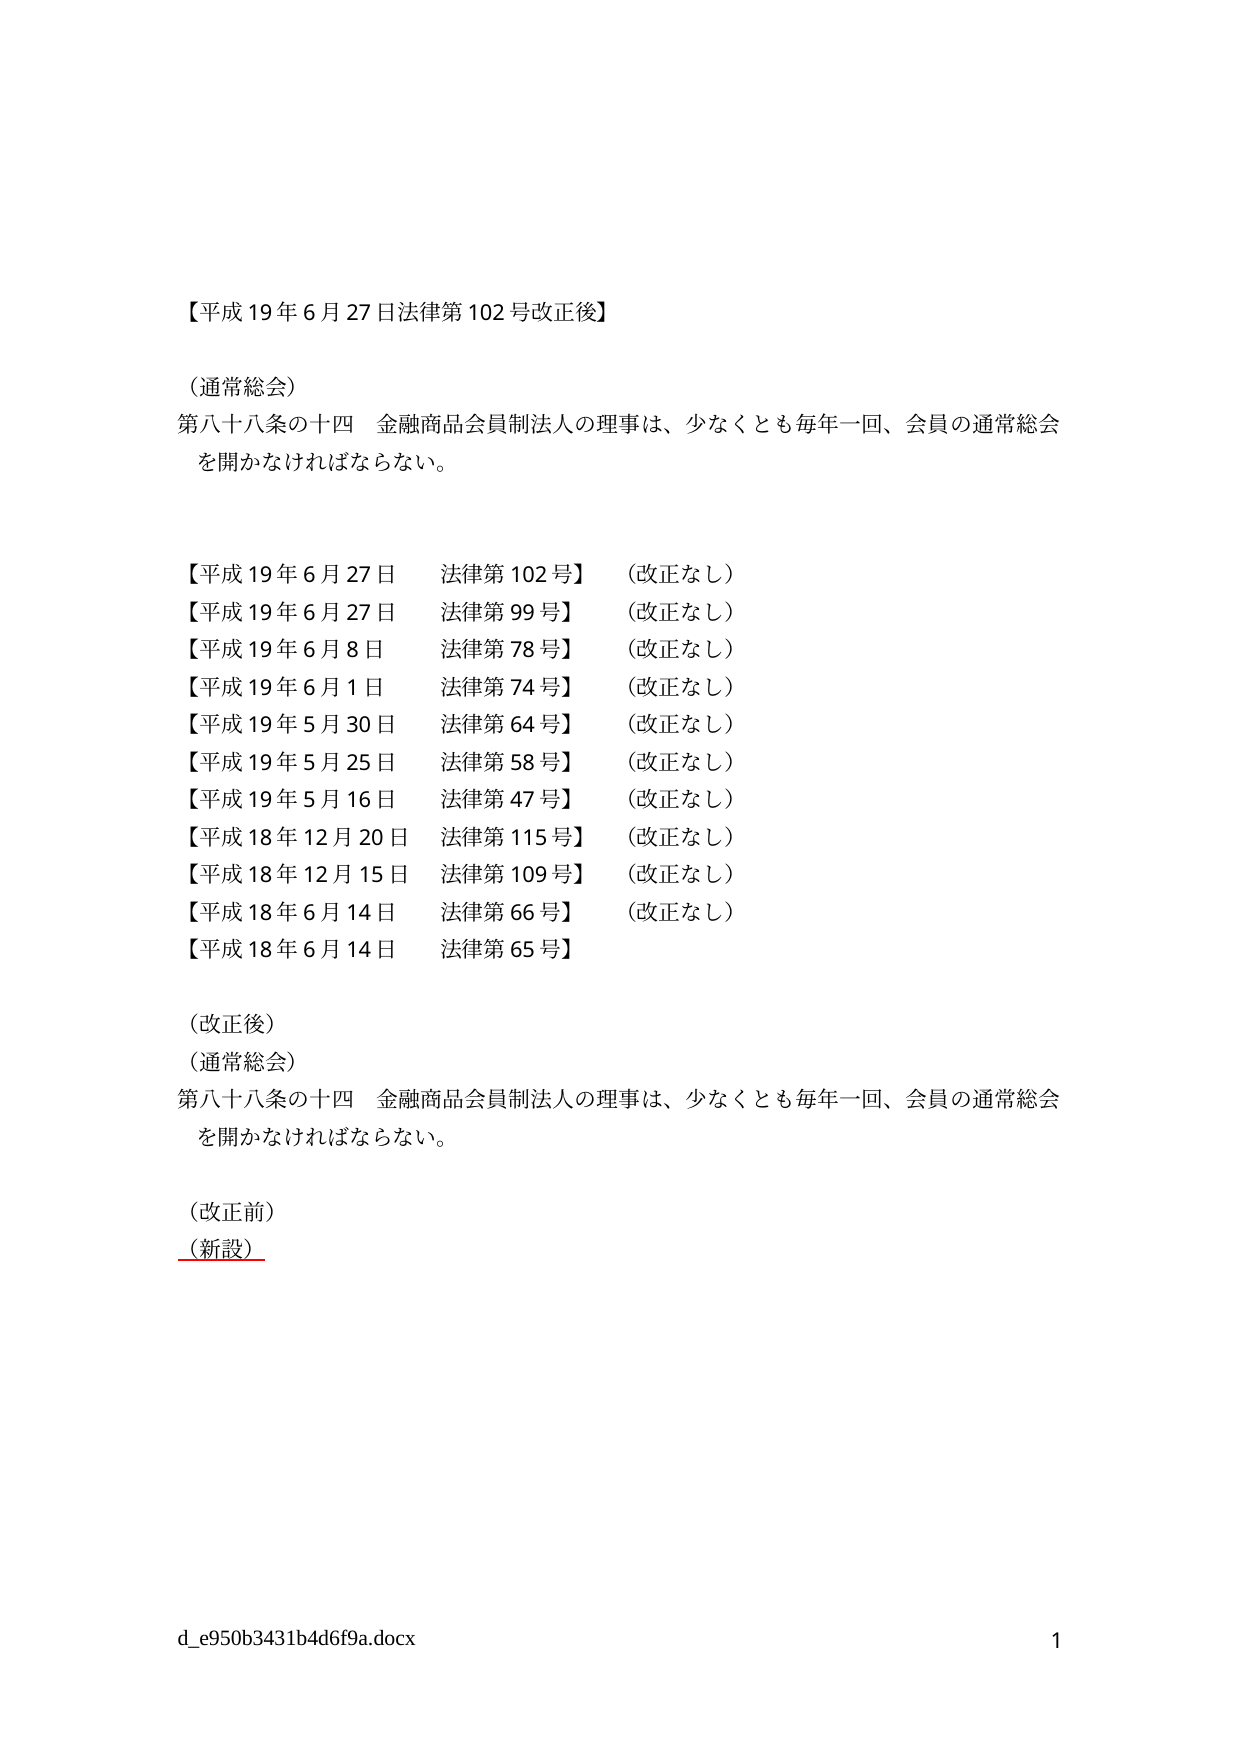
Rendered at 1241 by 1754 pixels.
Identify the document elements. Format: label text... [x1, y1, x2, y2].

text （通常総会） [177, 1042, 1063, 1079]
text 【平成19年6月27日法律第102号改正後】 [177, 292, 1063, 329]
text 第八十八条の十四 金融商品会員制法人の理事は、少なくとも毎年一回、会員の通常総会を開かなければならない。 [177, 1079, 1063, 1154]
text 【平成19年6月27日 法律第102号】 （改正なし） [177, 554, 1063, 592]
text 【平成19年6月1日 法律第74号】 （改正なし） [177, 667, 1063, 704]
text 【平成19年5月16日 法律第47号】 （改正なし） [177, 779, 1063, 817]
text 【平成19年6月8日 法律第78号】 （改正なし） [177, 629, 1063, 667]
text 第八十八条の十四 金融商品会員制法人の理事は、少なくとも毎年一回、会員の通常総会を開かなければならない。 [177, 404, 1063, 479]
text （新設） [177, 1229, 1063, 1267]
text （改正前） [177, 1192, 1063, 1229]
text 【平成19年5月30日 法律第64号】 （改正なし） [177, 704, 1063, 742]
text 【平成19年5月25日 法律第58号】 （改正なし） [177, 742, 1063, 779]
text （通常総会） [177, 367, 1063, 404]
text 【平成18年6月14日 法律第66号】 （改正なし） [177, 892, 1063, 929]
text 【平成18年12月20日 法律第115号】 （改正なし） [177, 817, 1063, 854]
text 【平成18年6月14日 法律第65号】 [177, 929, 1063, 967]
text 【平成18年12月15日 法律第109号】 （改正なし） [177, 854, 1063, 892]
text （改正後） [177, 1004, 1063, 1042]
text 【平成19年6月27日 法律第99号】 （改正なし） [177, 592, 1063, 629]
